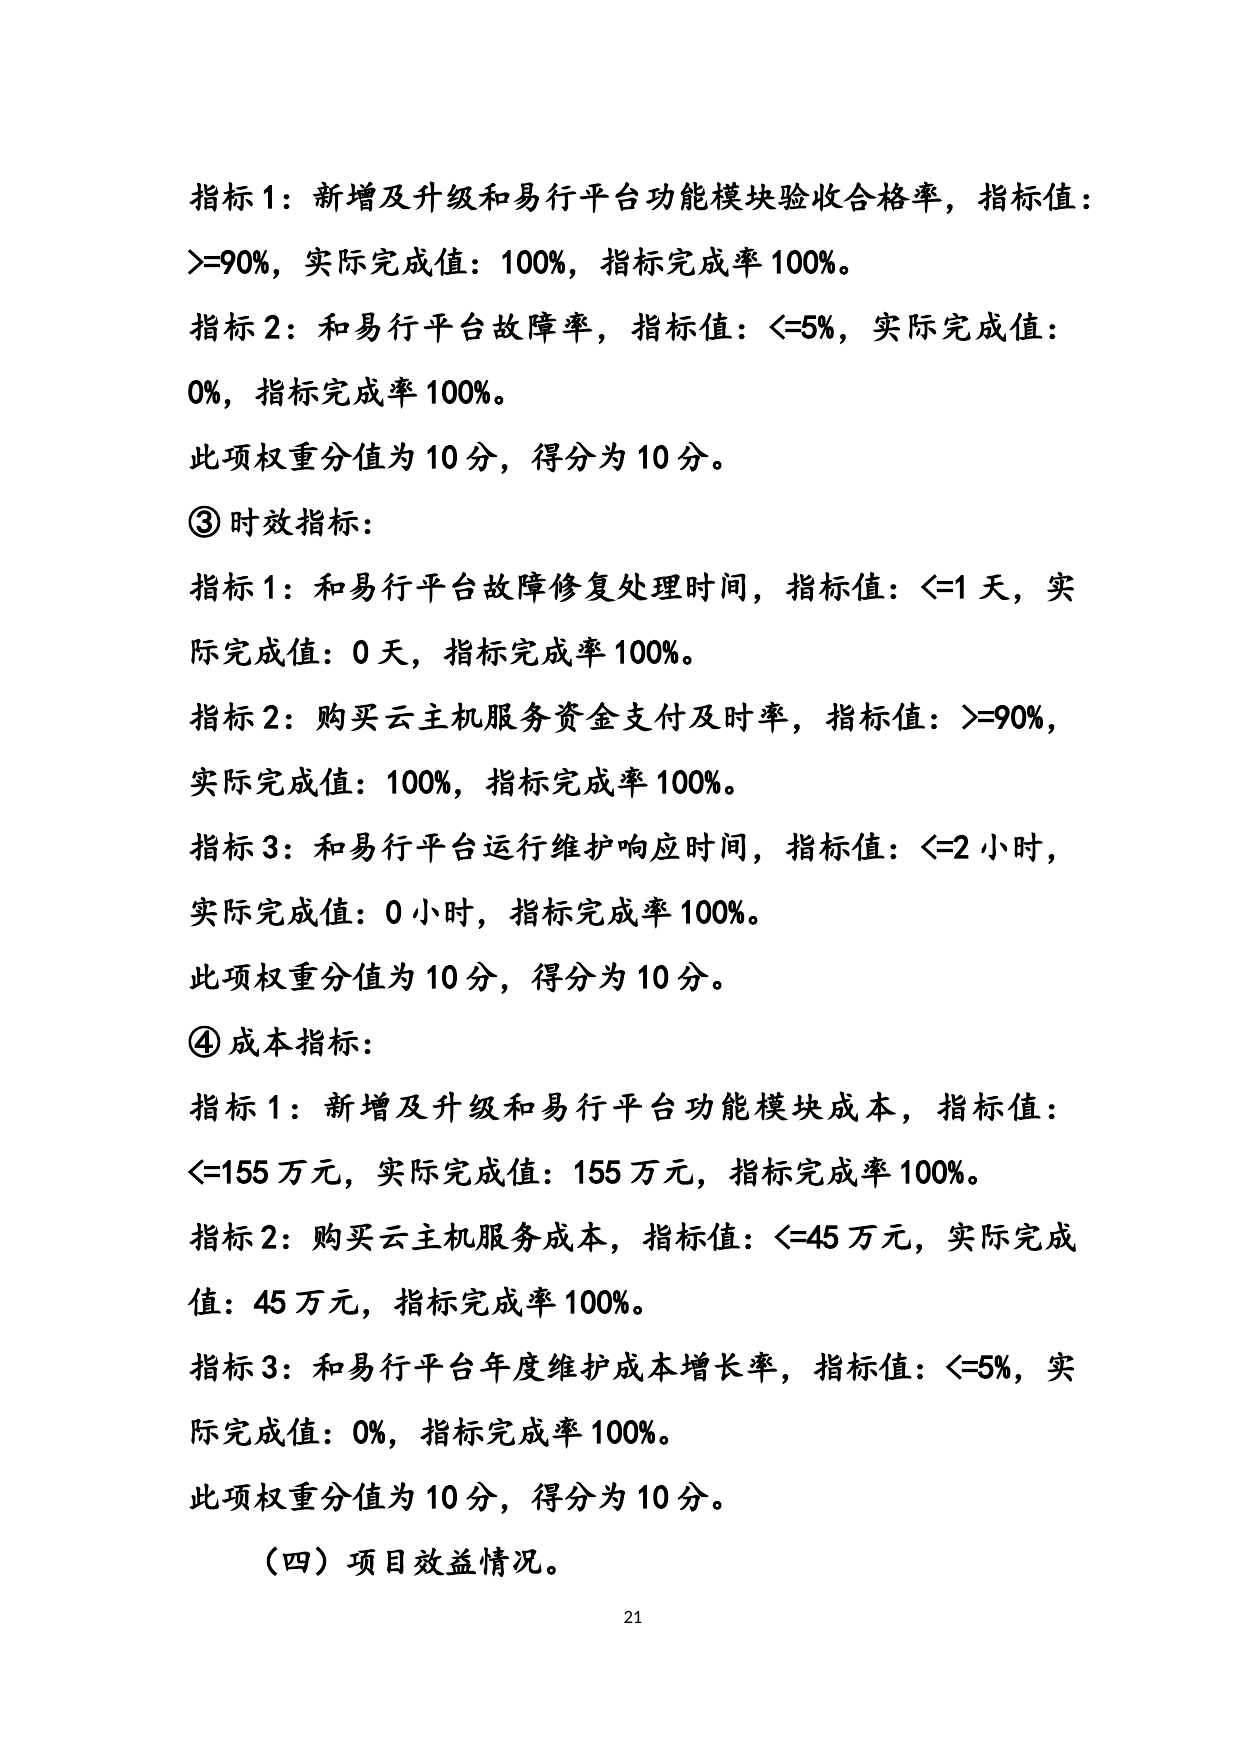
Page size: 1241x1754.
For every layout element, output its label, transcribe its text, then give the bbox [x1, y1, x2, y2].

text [187, 162, 1078, 1527]
text （四）项目效益情况。 [187, 1527, 1078, 1592]
